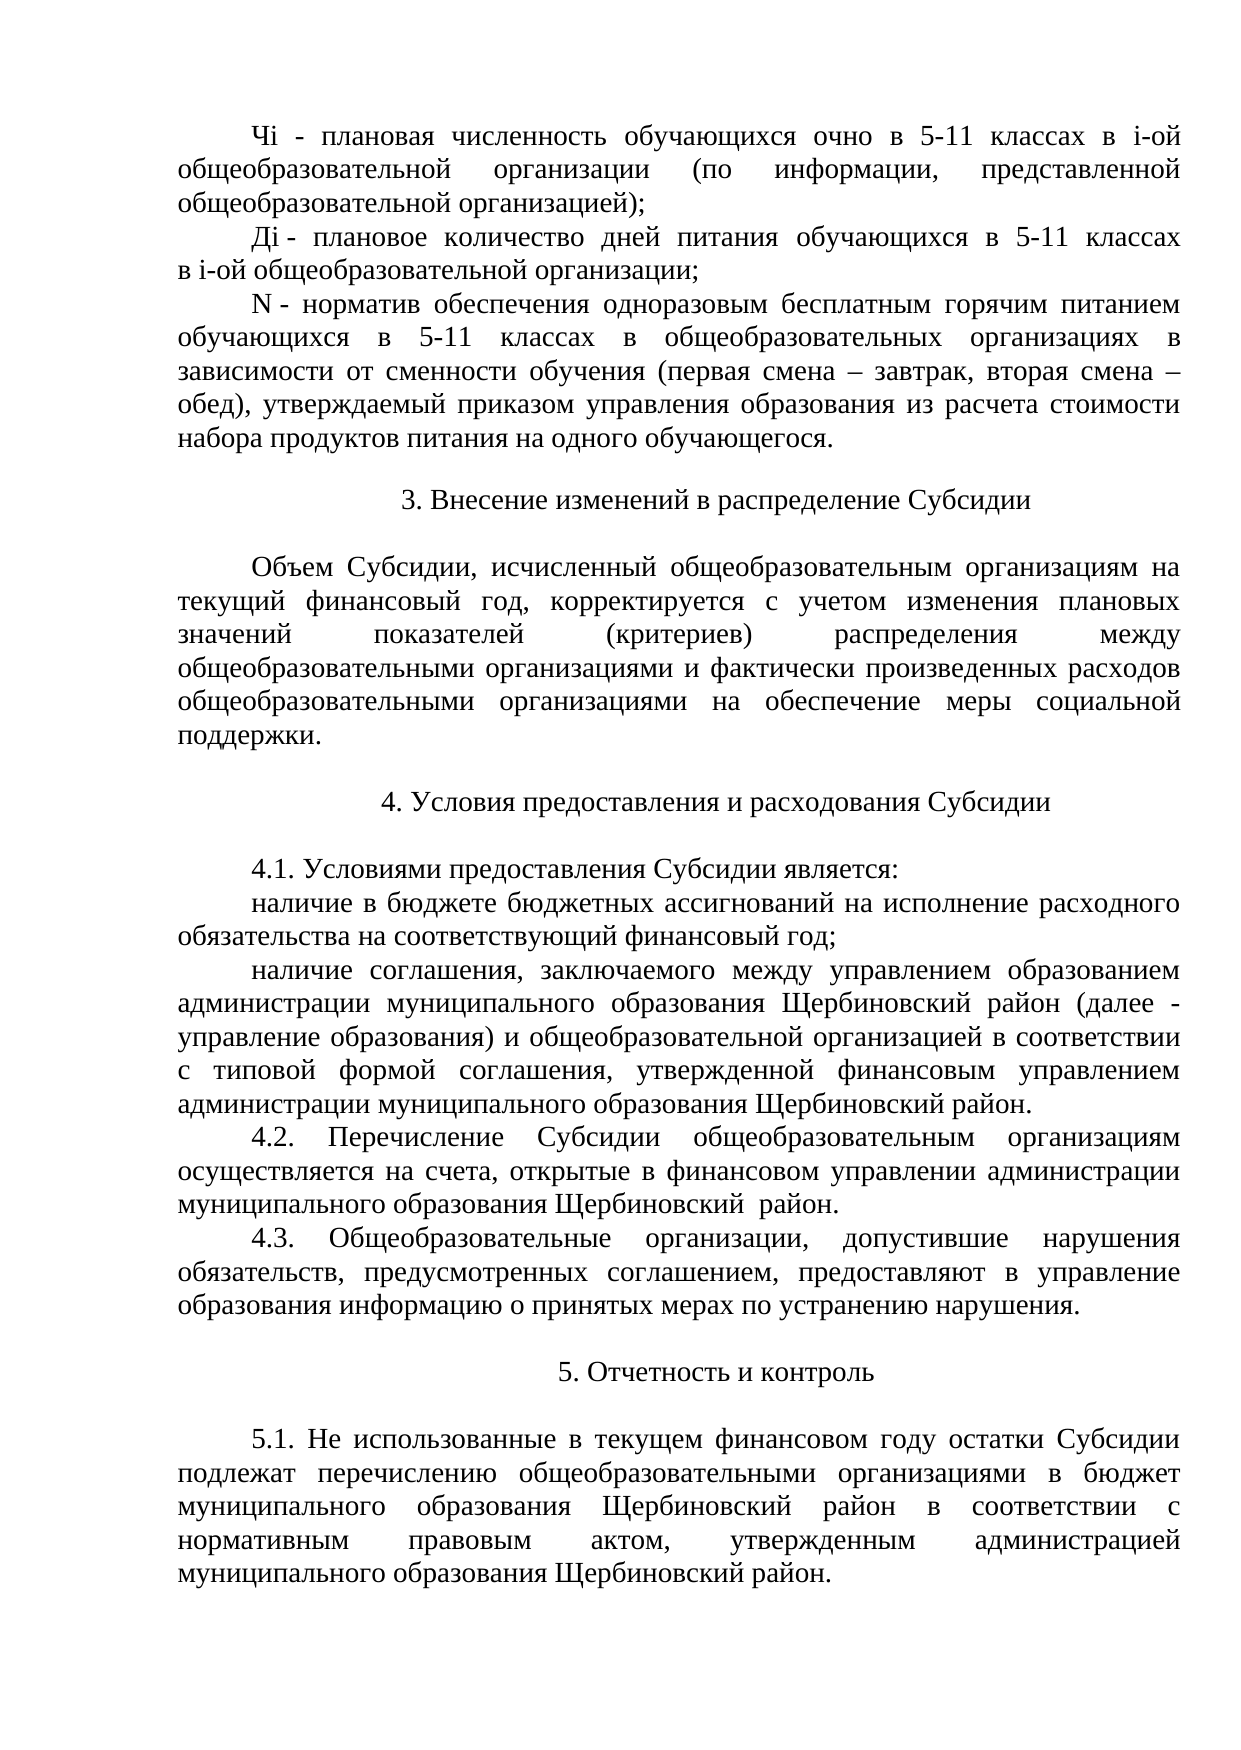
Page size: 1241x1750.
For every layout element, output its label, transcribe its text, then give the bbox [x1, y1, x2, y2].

text наличие в бюджете бюджетных ассигнований на исполнение расходного обязательства на соответствующий финансовый год; [177, 885, 1181, 952]
text Объем Субсидии, исчисленный общеобразовательным организациям на текущий финансовый год, корректируется с учетом изменения плановых значений показателей (критериев) распределения между общеобразовательными организациями и фактически произведенных расходов общеобразовательными организациями на обеспечение меры социальной поддержки. [177, 549, 1181, 751]
text 4.2. Перечисление Субсидии общеобразовательным организациям осуществляется на счета, открытые в финансовом управлении администрации муниципального образования Щербиновский район. [177, 1119, 1181, 1220]
text Чi - плановая численность обучающихся очно в 5-11 классах в i-ой общеобразовательной организации (по информации, представленной общеобразовательной организацией); [177, 118, 1181, 219]
text Дi - плановое количество дней питания обучающихся в 5-11 классах в i-ой общеобразовательной организации; [177, 219, 1181, 286]
text 3. Внесение изменений в распределение Субсидии [177, 482, 1181, 516]
text наличие соглашения, заключаемого между управлением образованием администрации муниципального образования Щербиновский район (далее - управление образования) и общеобразовательной организацией в соответствии с типовой формой соглашения, утвержденной финансовым управлением администрации муниципального образования Щербиновский район. [177, 952, 1181, 1119]
text 4.1. Условиями предоставления Субсидии является: [177, 851, 1181, 885]
text 5.1. Не использованные в текущем финансовом году остатки Субсидии подлежат перечислению общеобразовательными организациями в бюджет муниципального образования Щербиновский район в соответствии с нормативным правовым актом, утвержденным администрацией муниципального образования Щербиновский район. [177, 1421, 1181, 1589]
text 5. Отчетность и контроль [177, 1354, 1181, 1388]
text 4. Условия предоставления и расходования Субсидии [177, 784, 1181, 818]
text 4.3. Общеобразовательные организации, допустившие нарушения обязательств, предусмотренных соглашением, предоставляют в управление образования информацию о принятых мерах по устранению нарушения. [177, 1220, 1181, 1321]
text N - норматив обеспечения одноразовым бесплатным горячим питанием обучающихся в 5-11 классах в общеобразовательных организациях в зависимости от сменности обучения (первая смена – завтрак, вторая смена – обед), утверждаемый приказом управления образования из расчета стоимости набора продуктов питания на одного обучающегося. [177, 286, 1181, 453]
